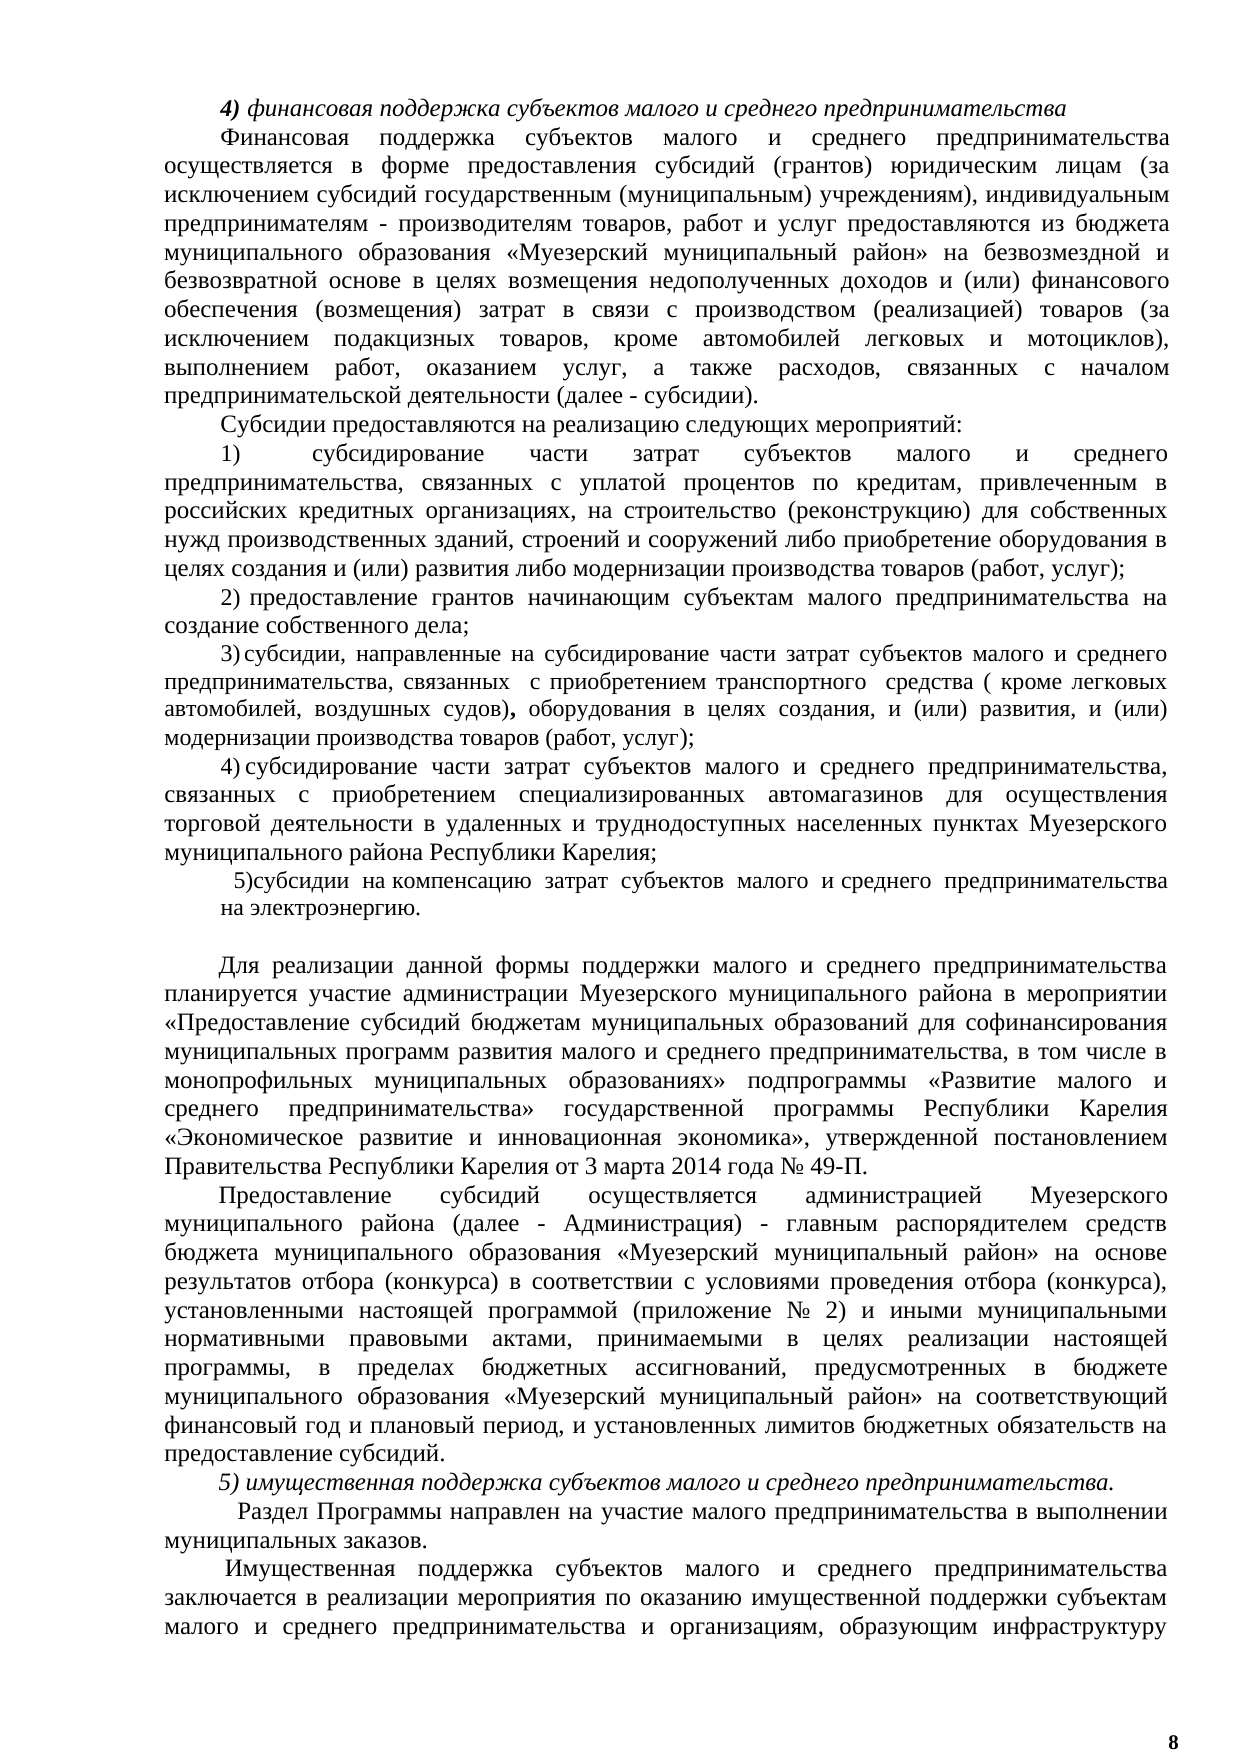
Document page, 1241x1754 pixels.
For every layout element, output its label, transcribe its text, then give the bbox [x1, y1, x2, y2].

text 5)субсидии на компенсацию затрат субъектов малого и среднего предпринимательства на электроэнергию. [220, 866, 1168, 921]
list финансовая поддержка субъектов малого и среднего предпринимательства [164, 93, 1170, 122]
list субсидии, направленные на субсидирование части затрат субъектов малого и среднего предпринимательства, связанных с приобретением транспортного средства ( кроме легковых автомобилей, воздушных судов), оборудования в целях создания, и (или) развития, и (или) модернизации производства товаров (работ, услуг); [164, 639, 1168, 751]
list субсидирование части затрат субъектов малого и среднего предпринимательства, связанных с приобретением специализированных автомагазинов для осуществления торговой деятельности в удаленных и труднодоступных населенных пунктах Муезерского муниципального района Республики Карелия; [164, 751, 1168, 866]
text 5) имущественная поддержка субъектов малого и среднего предпринимательства. [164, 1467, 1168, 1496]
list субсидирование части затрат субъектов малого и среднего предпринимательства, связанных с уплатой процентов по кредитам, привлеченным в российских кредитных организациях, на строительство (реконструкцию) для собственных нужд производственных зданий, строений и сооружений либо приобретение оборудования в целях создания и (или) развития либо модернизации производства товаров (работ, услуг); [164, 438, 1168, 582]
text Предоставление субсидий осуществляется администрацией Муезерского муниципального района (далее - Администрация) - главным распорядителем средств бюджета муниципального образования «Муезерский муниципальный район» на основе результатов отбора (конкурса) в соответствии с условиями проведения отбора (конкурса), установленными настоящей программой (приложение № 2) и иными муниципальными нормативными правовыми актами, принимаемыми в целях реализации настоящей программы, в пределах бюджетных ассигнований, предусмотренных в бюджете муниципального образования «Муезерский муниципальный район» на соответствующий финансовый год и плановый период, и установленных лимитов бюджетных обязательств на предоставление субсидий. [164, 1180, 1168, 1467]
text Субсидии предоставляются на реализацию следующих мероприятий: [164, 409, 1170, 438]
list предоставление грантов начинающим субъектам малого предпринимательства на создание собственного дела; [164, 582, 1168, 639]
text Раздел Программы направлен на участие малого предпринимательства в выполнении муниципальных заказов. [164, 1496, 1168, 1553]
text Финансовая поддержка субъектов малого и среднего предпринимательства осуществляется в форме предоставления субсидий (грантов) юридическим лицам (за исключением субсидий государственным (муниципальным) учреждениям), индивидуальным предпринимателям - производителям товаров, работ и услуг предоставляются из бюджета муниципального образования «Муезерский муниципальный район» на безвозмездной и безвозвратной основе в целях возмещения недополученных доходов и (или) финансового обеспечения (возмещения) затрат в связи с производством (реализацией) товаров (за исключением подакцизных товаров, кроме автомобилей легковых и мотоциклов), выполнением работ, оказанием услуг, а также расходов, связанных с началом предпринимательской деятельности (далее - субсидии). [164, 122, 1170, 409]
text Для реализации данной формы поддержки малого и среднего предпринимательства планируется участие администрации Муезерского муниципального района в мероприятии «Предоставление субсидий бюджетам муниципальных образований для софинансирования муниципальных программ развития малого и среднего предпринимательства, в том числе в монопрофильных муниципальных образованиях» подпрограммы «Развитие малого и среднего предпринимательства» государственной программы Республики Карелия «Экономическое развитие и инновационная экономика», утвержденной постановлением Правительства Республики Карелия от 3 марта 2014 года № 49-П. [164, 950, 1168, 1180]
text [164, 1553, 1168, 1640]
